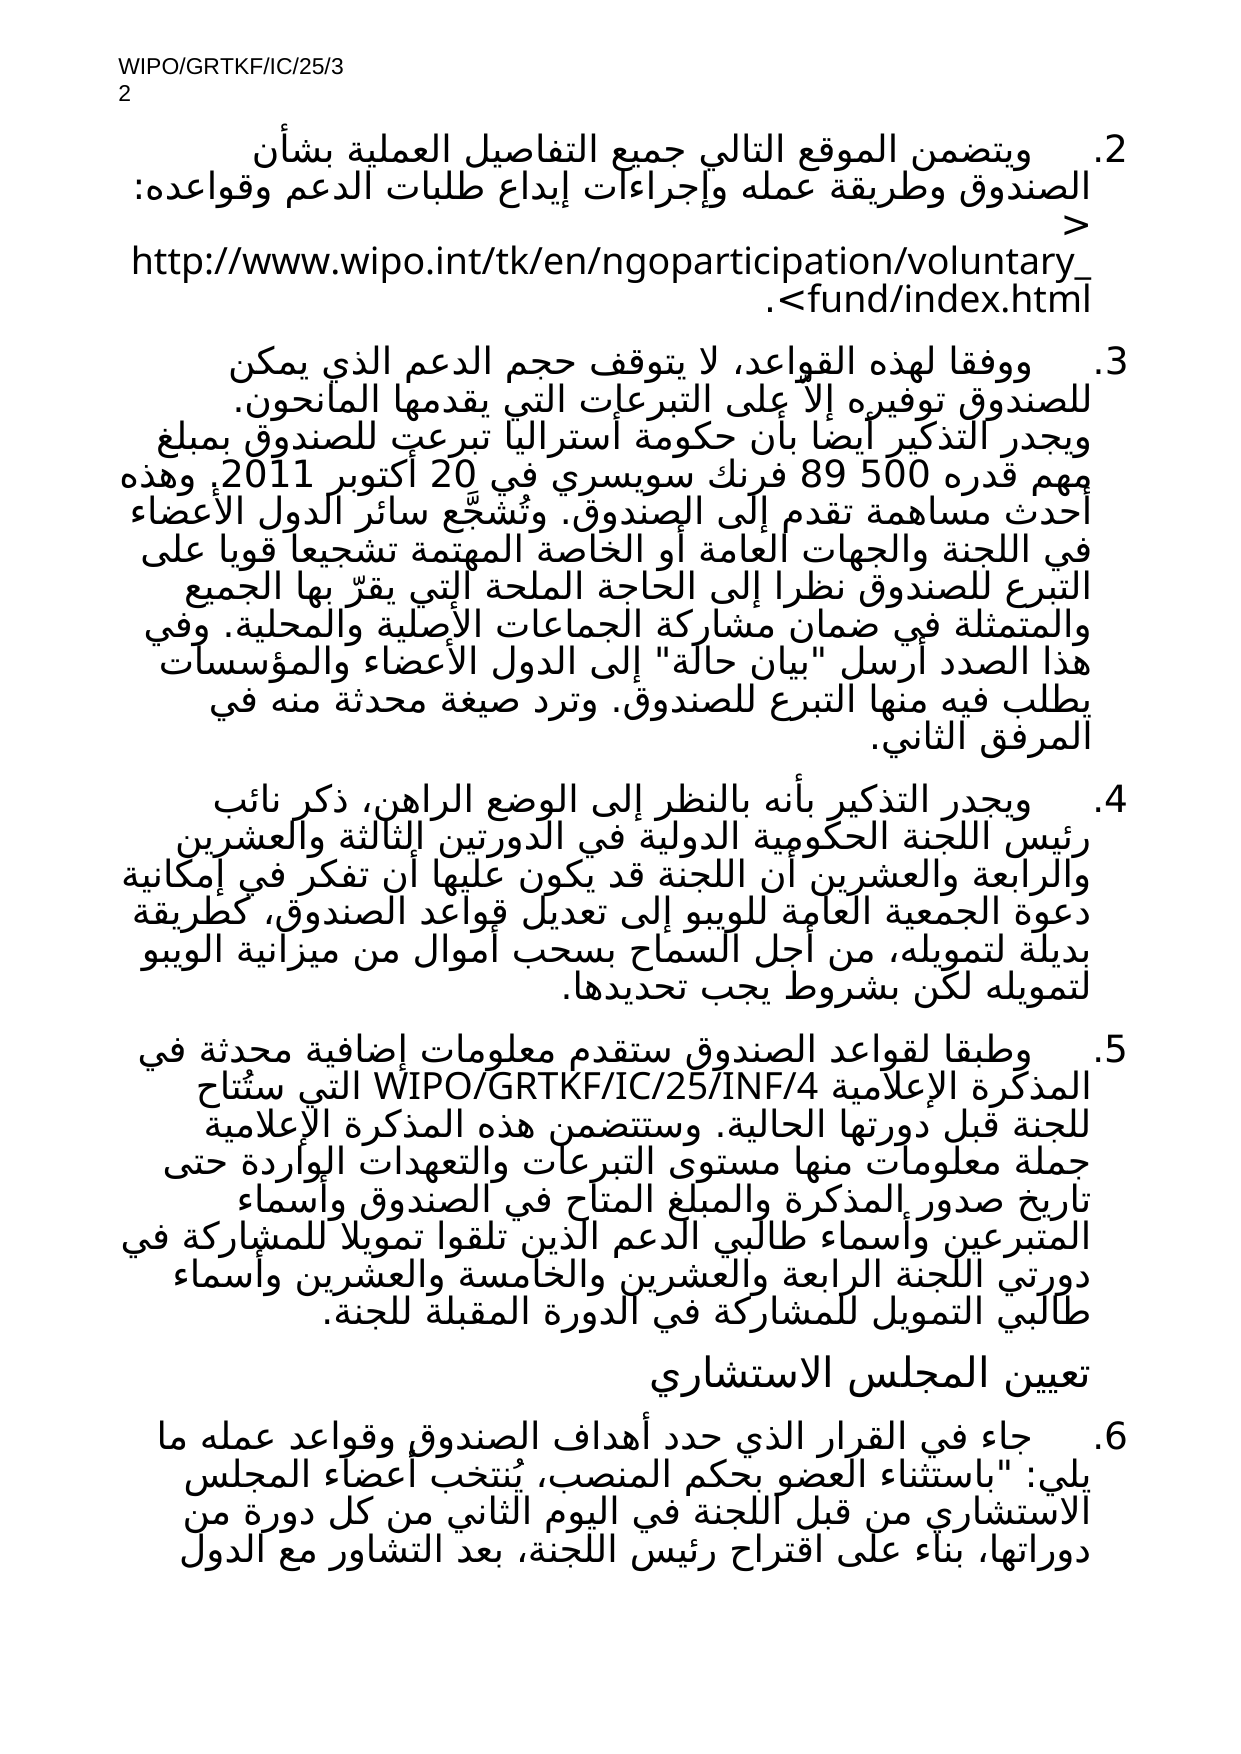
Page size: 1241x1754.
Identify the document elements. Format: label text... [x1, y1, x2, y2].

text ويتضمن الموقع التالي جميع التفاصيل العملية بشأن الصندوق وطريقة عمله وإجراءات إيداع طلبات الدعم وقواعده: <http://www.wipo.int/tk/en/ngoparticipation/voluntary_fund/index.html>. [118, 132, 1092, 320]
text وطبقا لقواعد الصندوق ستقدم معلومات إضافية محدثة في المذكرة الإعلامية WIPO/GRTKF/IC/25/INF/4 التي ستُتاح للجنة قبل دورتها الحالية. وستتضمن هذه المذكرة الإعلامية جملة معلومات منها مستوى التبرعات والتعهدات الواردة حتى تاريخ صدور المذكرة والمبلغ المتاح في الصندوق وأسماء المتبرعين وأسماء طالبي الدعم الذين تلقوا تمويلا للمشاركة في دورتي اللجنة الرابعة والعشرين والخامسة والعشرين وأسماء طالبي التمويل للمشاركة في الدورة المقبلة للجنة. [118, 1032, 1092, 1332]
text ووفقا لهذه القواعد، لا يتوقف حجم الدعم الذي يمكن للصندوق توفيره إلاّ على التبرعات التي يقدمها المانحون. ويجدر التذكير أيضا بأن حكومة أستراليا تبرعت للصندوق بمبلغ مهم قدره 500 89 فرنك سويسري في 20 أكتوبر 2011. وهذه أحدث مساهمة تقدم إلى الصندوق. وتُشجَّع سائر الدول الأعضاء في اللجنة والجهات العامة أو الخاصة المهتمة تشجيعا قويا على التبرع للصندوق نظرا إلى الحاجة الملحة التي يقرّ بها الجميع والمتمثلة في ضمان مشاركة الجماعات الأصلية والمحلية. وفي هذا الصدد أرسل "بيان حالة" إلى الدول الأعضاء والمؤسسات يطلب فيه منها التبرع للصندوق. وترد صيغة محدثة منه في المرفق الثاني. [118, 345, 1092, 757]
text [118, 1420, 1092, 1570]
text ويجدر التذكير بأنه بالنظر إلى الوضع الراهن، ذكر نائب رئيس اللجنة الحكومية الدولية في الدورتين الثالثة والعشرين والرابعة والعشرين أن اللجنة قد يكون عليها أن تفكر في إمكانية دعوة الجمعية العامة للويبو إلى تعديل قواعد الصندوق، كطريقة بديلة لتمويله، من أجل السماح بسحب أموال من ميزانية الويبو لتمويله لكن بشروط يجب تحديدها. [118, 782, 1092, 1007]
text تعيين المجلس الاستشاري [868, 1357, 1092, 1395]
text تعيين المجلس الاستشاري [118, 1357, 906, 1395]
